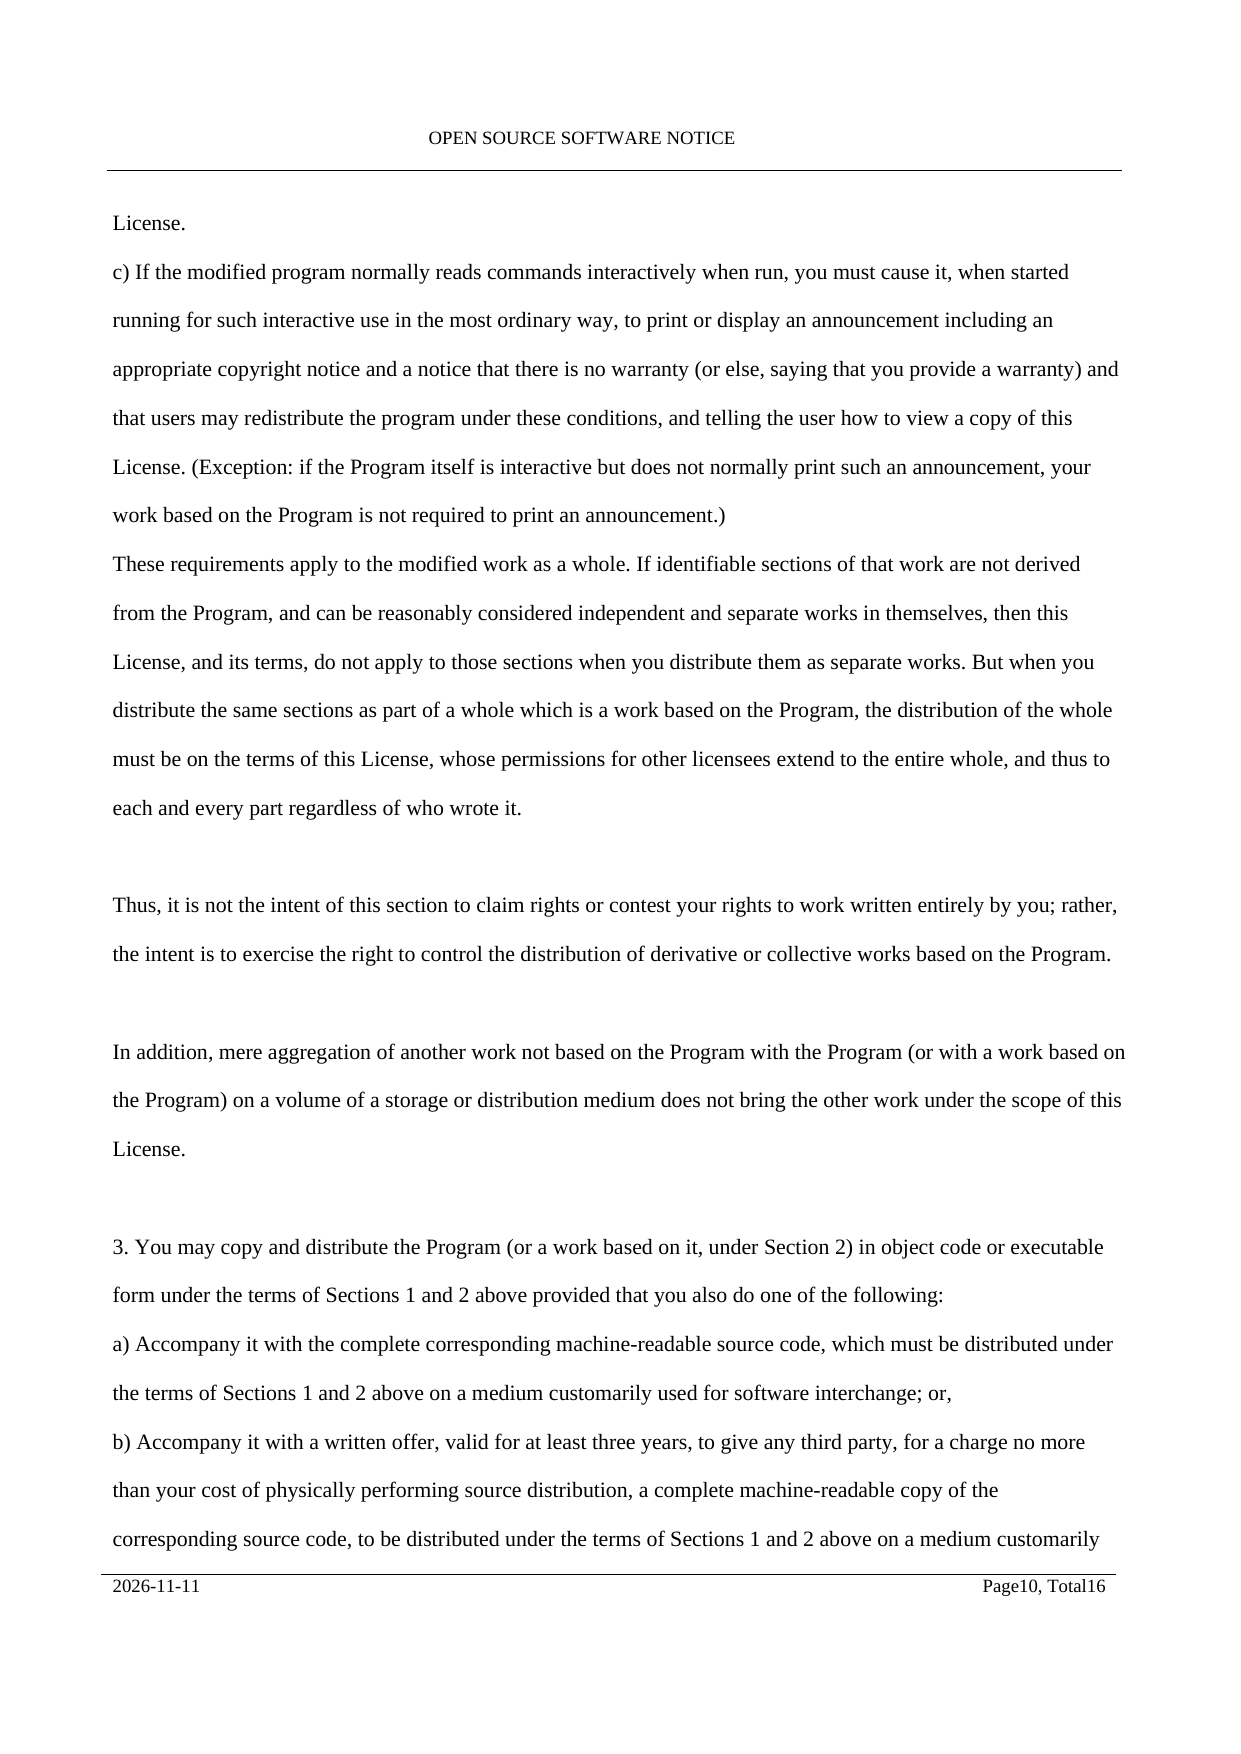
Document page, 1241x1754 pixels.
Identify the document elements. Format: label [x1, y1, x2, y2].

text [112, 206, 1128, 1555]
